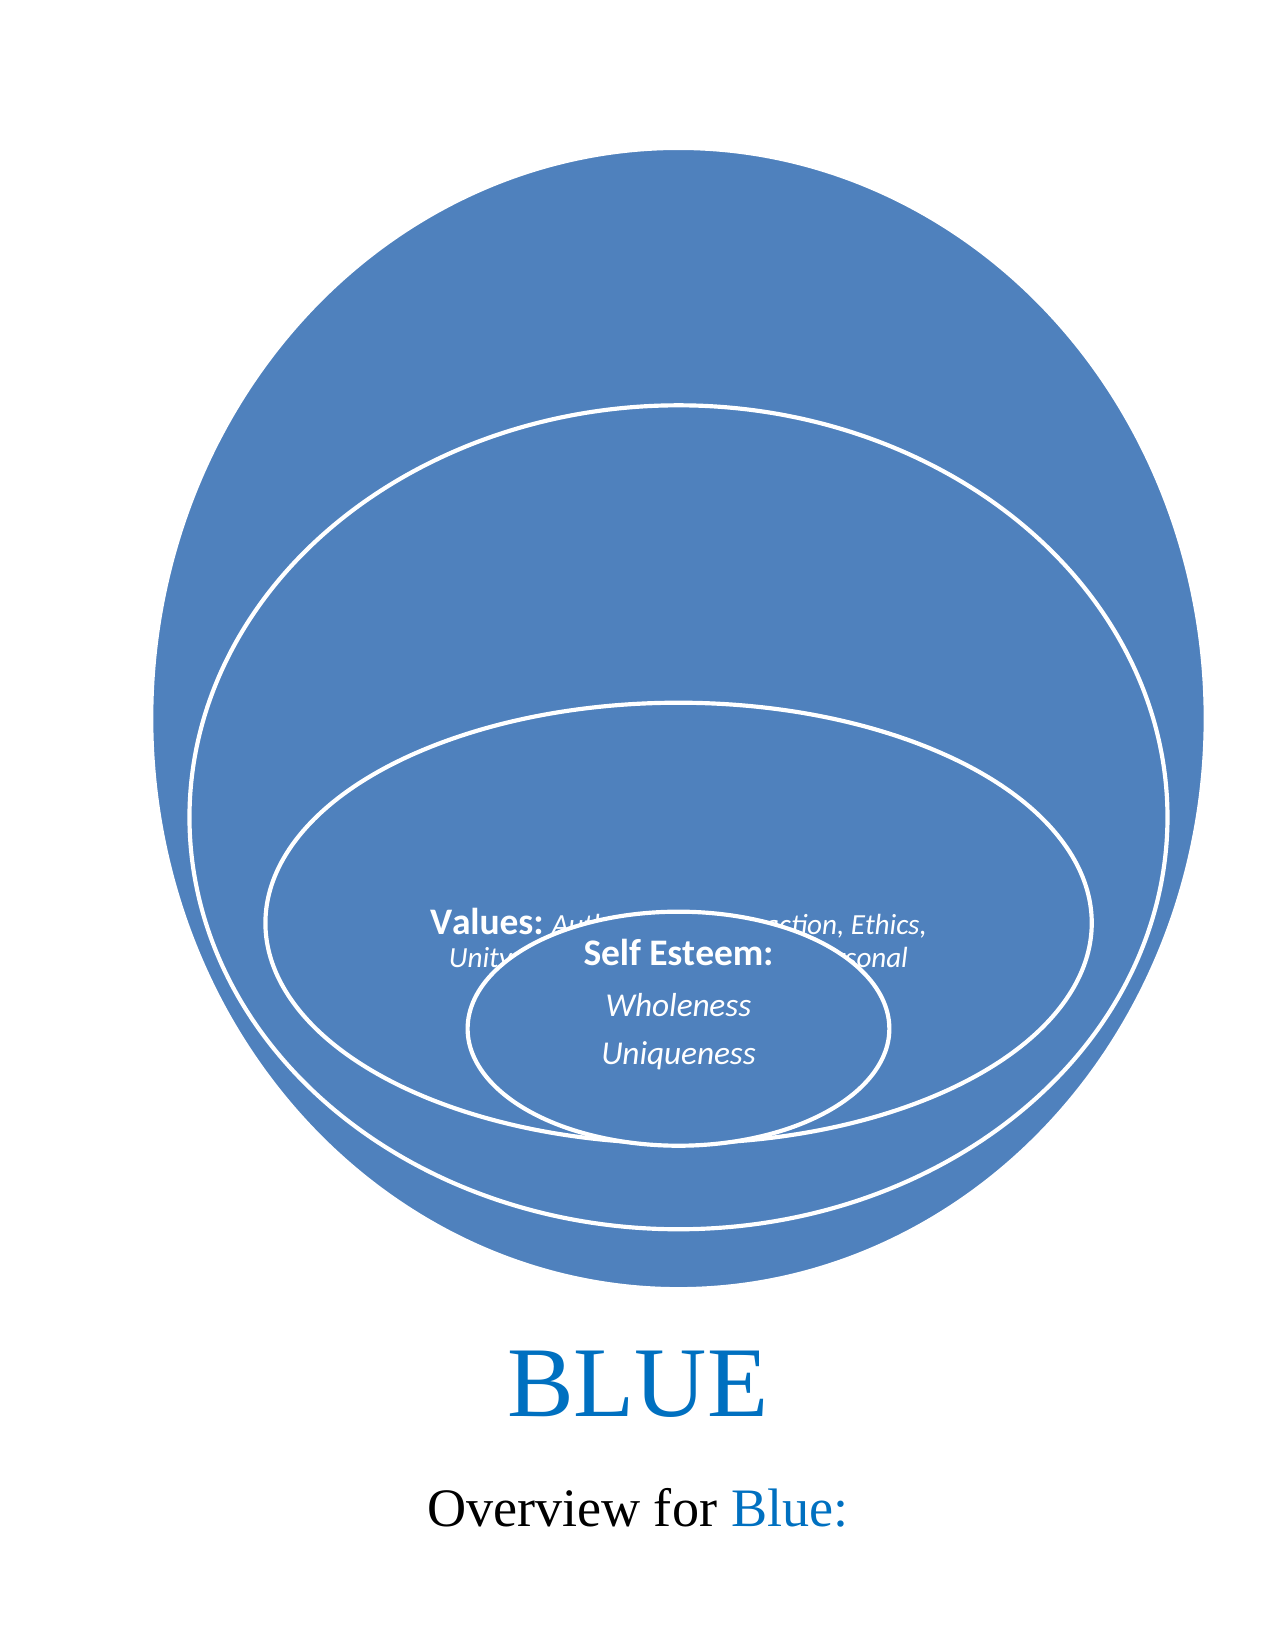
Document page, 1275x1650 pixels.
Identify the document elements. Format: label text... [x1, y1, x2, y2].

text BLUE [150, 1323, 1125, 1438]
text Overview for Blue: [150, 1476, 1125, 1538]
